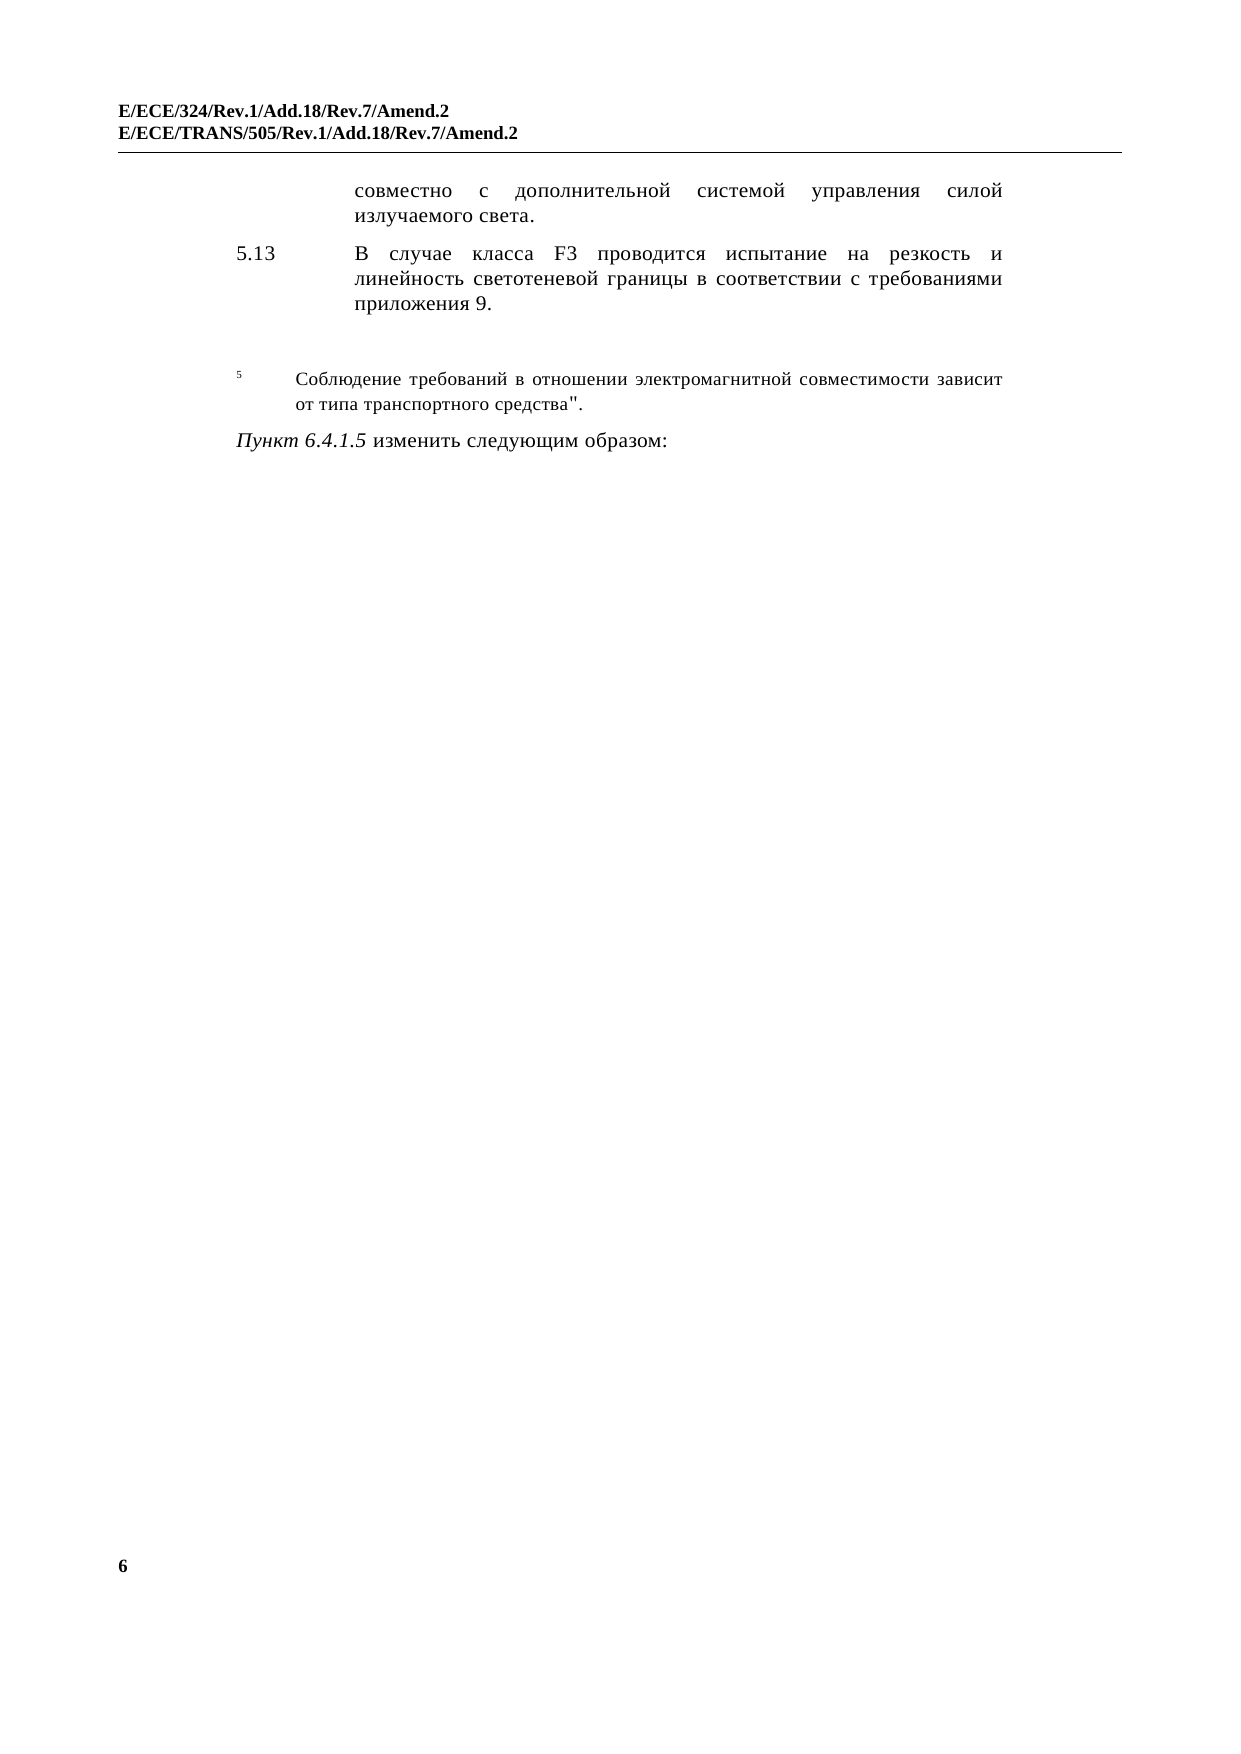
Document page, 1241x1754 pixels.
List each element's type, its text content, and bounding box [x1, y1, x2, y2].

text Пункт 6.4.1.5 изменить следующим образом: [236, 427, 1004, 452]
text 5.13 В случае класса F3 проводится испытание на резкость и линейность светотеневой границы в соответствии с требованиями приложения 9. [236, 240, 1004, 315]
text 5 Соблюдение требований в отношении электромагнитной совместимости зависит от типа транспортного средства". [236, 365, 1004, 415]
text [236, 177, 1004, 227]
